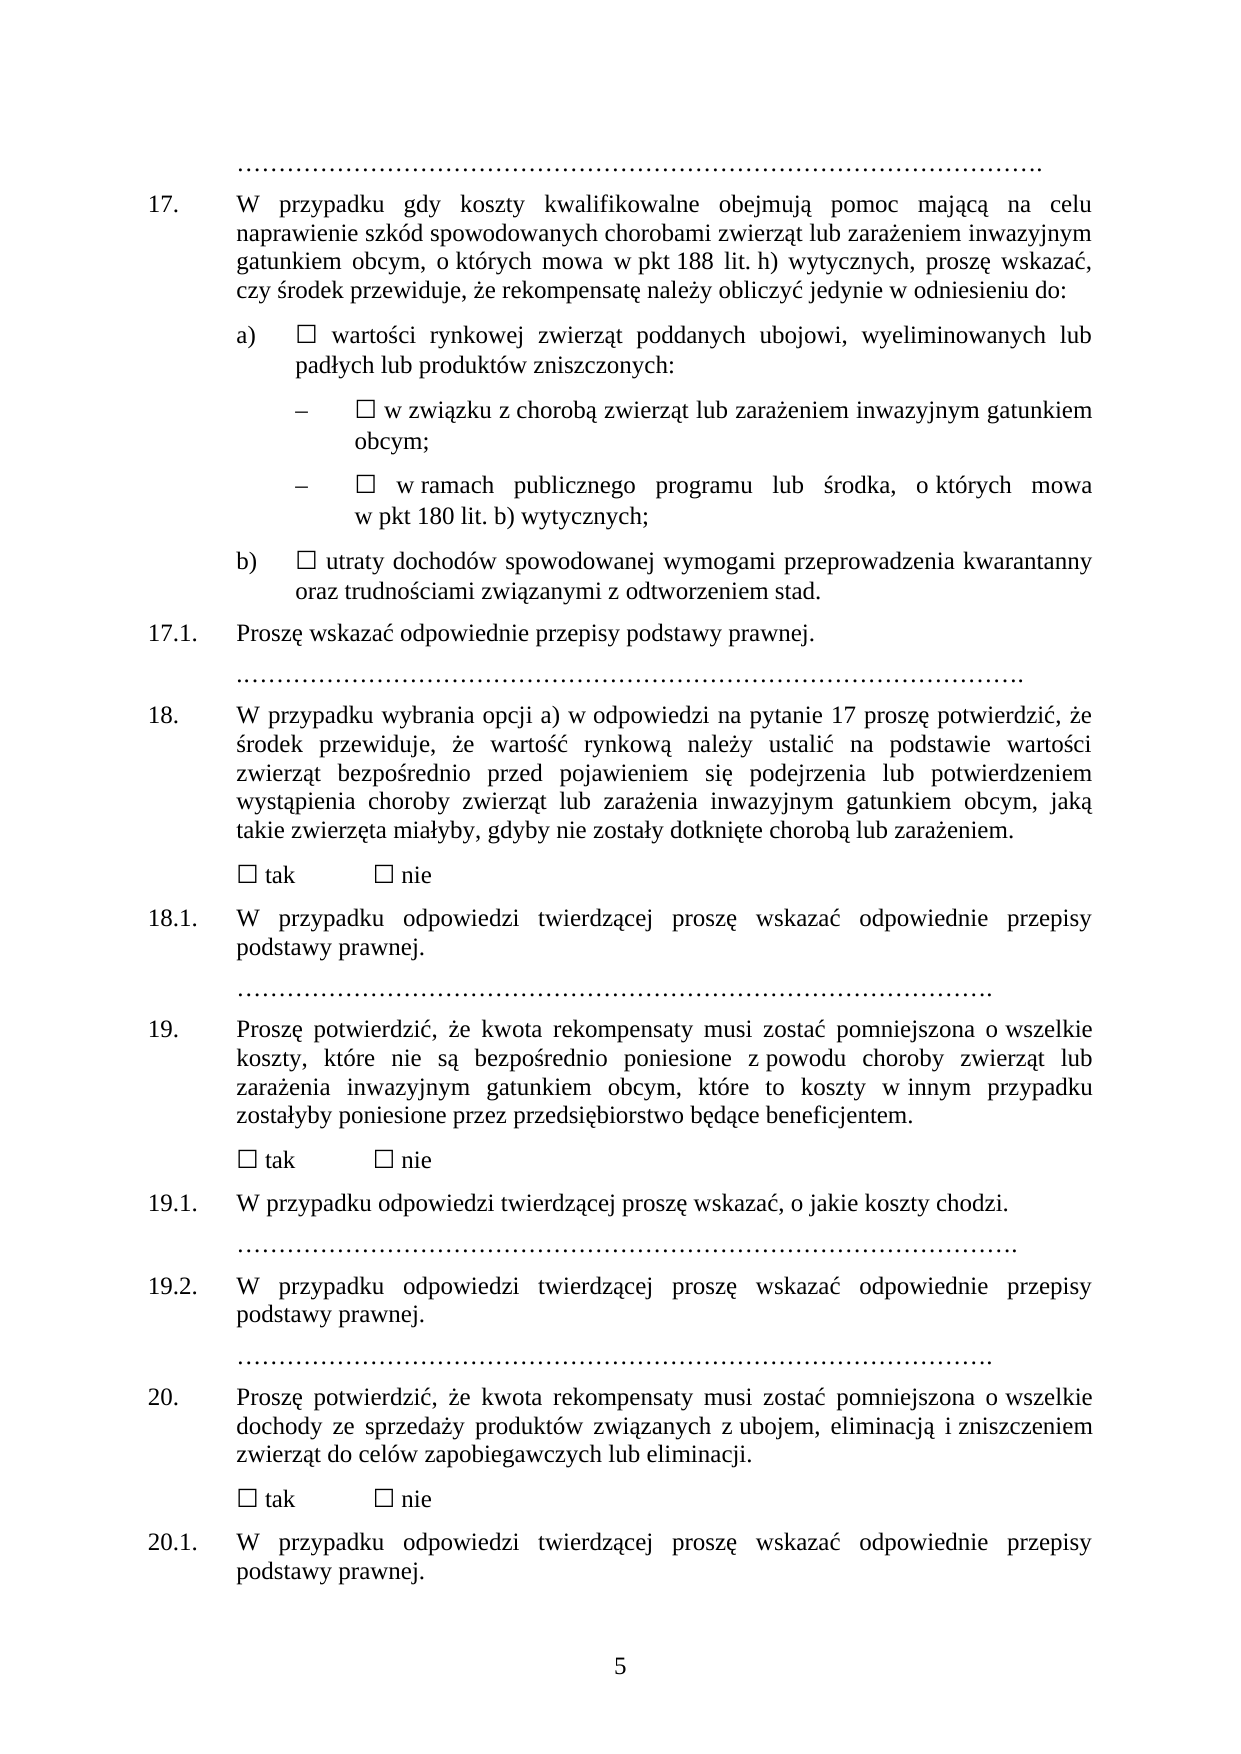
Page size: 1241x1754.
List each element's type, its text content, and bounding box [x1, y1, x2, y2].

text 20. Proszę potwierdzić, że kwota rekompensaty musi zostać pomniejszona o wszelkie dochody ze sprzedaży produktów związanych z ubojem, eliminacją i zniszczeniem zwierząt do celów zapobiegawczych lub eliminacji. [148, 1382, 1093, 1468]
text .…………………………………………………………………………………. [236, 659, 1093, 688]
text b) utraty dochodów spowodowanej wymogami przeprowadzenia kwarantanny oraz trudnościami związanymi z odtworzeniem stad. [236, 542, 1093, 605]
text tak nie [236, 1142, 1093, 1176]
text 20.1. W przypadku odpowiedzi twierdzącej proszę wskazać odpowiednie przepisy podstawy prawnej. [148, 1527, 1093, 1585]
text 17. W przypadku gdy koszty kwalifikowalne obejmują pomoc mającą na celu naprawienie szkód spowodowanych chorobami zwierząt lub zarażeniem inwazyjnym gatunkiem obcym, o których mowa w pkt 188 lit. h) wytycznych, proszę wskazać, czy środek przewiduje, że rekompensatę należy obliczyć jedynie w odniesieniu do: [148, 189, 1093, 304]
text tak nie [236, 1481, 1093, 1515]
text 19.2. W przypadku odpowiedzi twierdzącej proszę wskazać odpowiednie przepisy podstawy prawnej. [148, 1271, 1093, 1328]
text 18.1. W przypadku odpowiedzi twierdzącej proszę wskazać odpowiednie przepisy podstawy prawnej. [148, 903, 1093, 960]
text w związku z chorobą zwierząt lub zarażeniem inwazyjnym gatunkiem obcym; [295, 392, 1093, 454]
text tak nie [236, 856, 1093, 890]
text 19. Proszę potwierdzić, że kwota rekompensaty musi zostać pomniejszona o wszelkie koszty, które nie są bezpośrednio poniesione z powodu choroby zwierząt lub zarażenia inwazyjnym gatunkiem obcym, które to koszty w innym przypadku zostałyby poniesione przez przedsiębiorstwo będące beneficjentem. [148, 1014, 1093, 1129]
text 18. W przypadku wybrania opcji a) w odpowiedzi na pytanie 17 proszę potwierdzić, że środek przewiduje, że wartość rynkową należy ustalić na podstawie wartości zwierząt bezpośrednio przed pojawieniem się podejrzenia lub potwierdzeniem wystąpienia choroby zwierząt lub zarażenia inwazyjnym gatunkiem obcym, jaką takie zwierzęta miałyby, gdyby nie zostały dotknięte chorobą lub zarażeniem. [148, 700, 1093, 844]
text ……………………………………………………………………………………. [236, 148, 1093, 176]
text w ramach publicznego programu lub środka, o których mowa w pkt 180 lit. b) wytycznych; [295, 467, 1093, 530]
text 19.1. W przypadku odpowiedzi twierdzącej proszę wskazać, o jakie koszty chodzi. [148, 1188, 1093, 1217]
text …………………………………………………………………………………. [236, 1229, 1093, 1258]
text a) wartości rynkowej zwierząt poddanych ubojowi, wyeliminowanych lub padłych lub produktów zniszczonych: [236, 316, 1093, 379]
text ………………………………………………………………………………. [236, 973, 1093, 1002]
text ………………………………………………………………………………. [236, 1341, 1093, 1369]
text 17.1. Proszę wskazać odpowiednie przepisy podstawy prawnej. [148, 618, 1093, 646]
